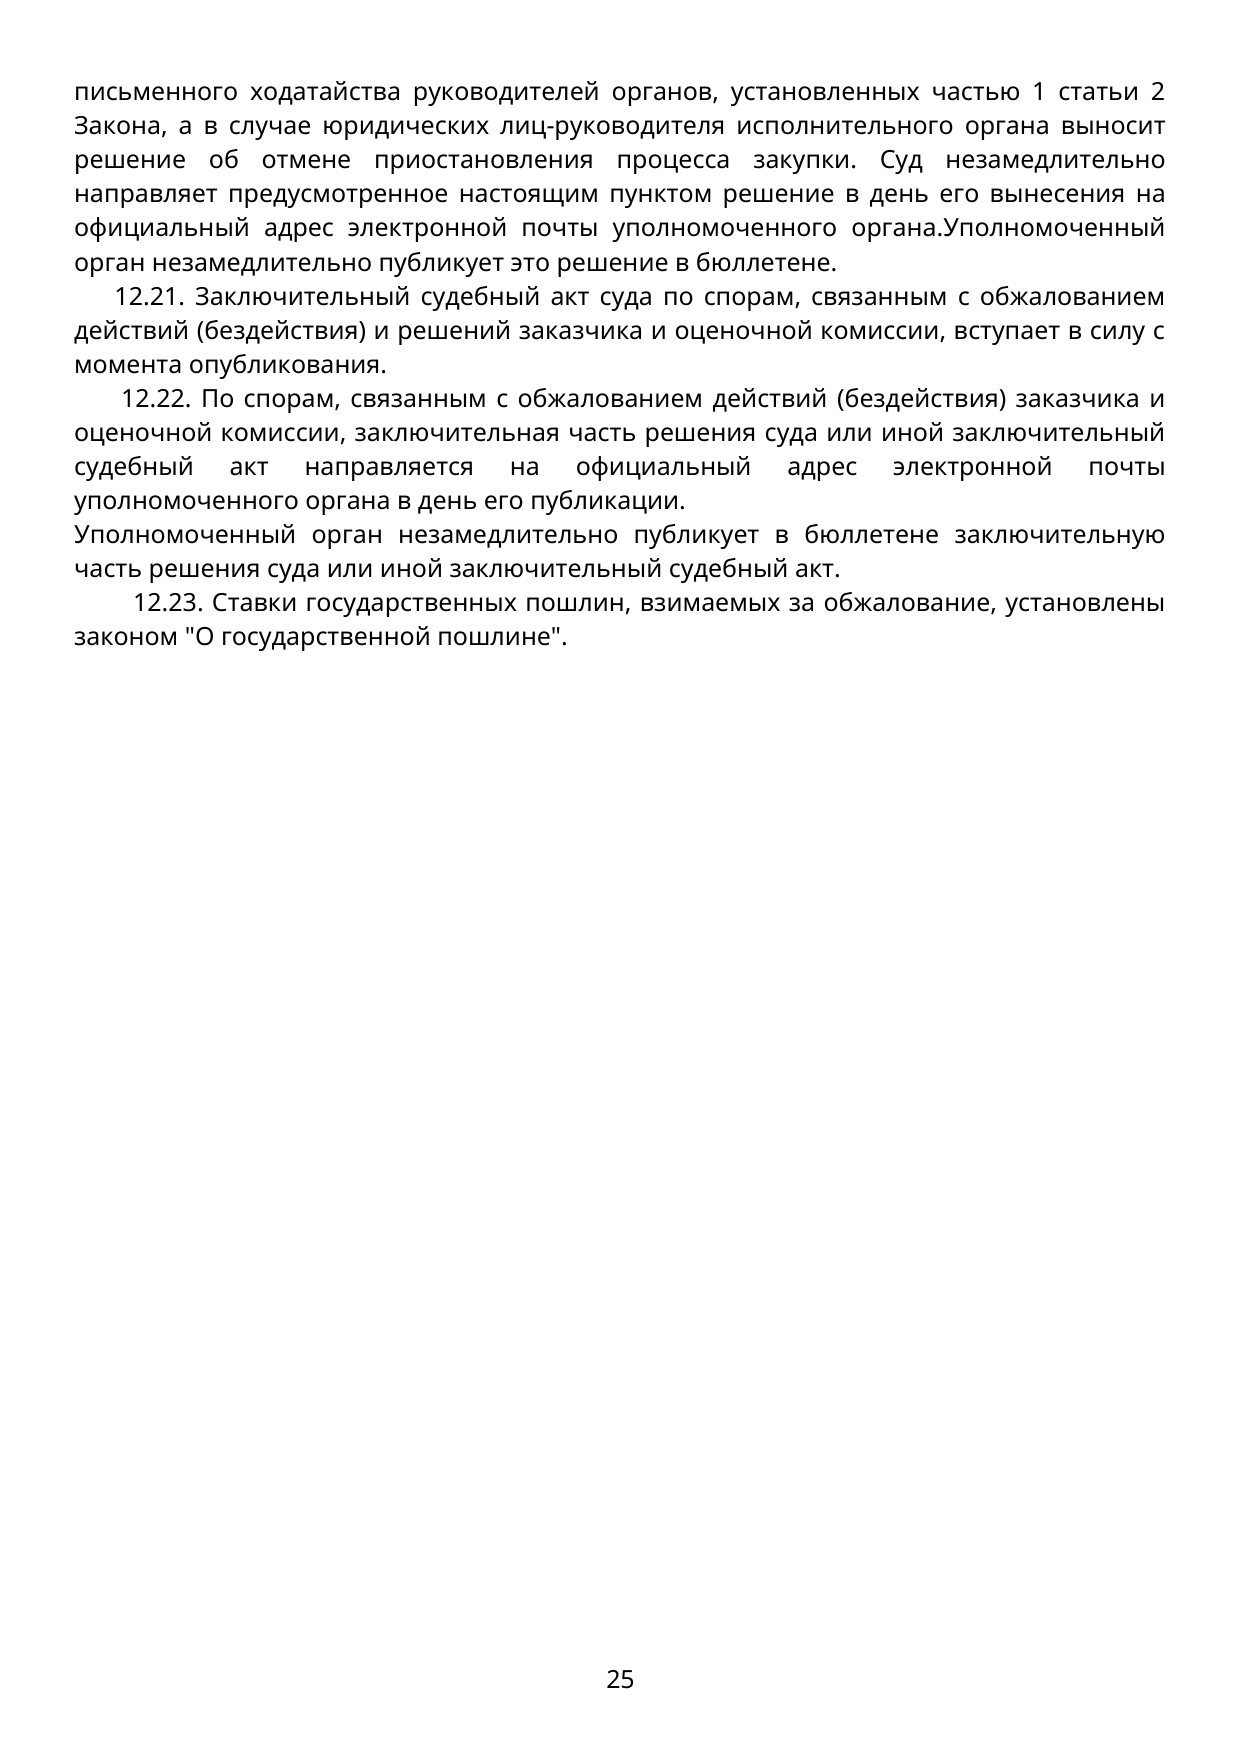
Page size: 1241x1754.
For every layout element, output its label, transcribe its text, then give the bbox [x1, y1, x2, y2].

text 12.23. Ставки государственных пошлин, взимаемых за обжалование, установлены законом "О государственной пошлине". [74, 585, 1167, 653]
text Уполномоченный орган незамедлительно публикует в бюллетене заключительную часть решения суда или иной заключительный судебный акт. [74, 517, 1167, 585]
text 12.22. По спорам, связанным с обжалованием действий (бездействия) заказчика и оценочной комиссии, заключительная часть решения суда или иной заключительный судебный акт направляется на официальный адрес электронной почты уполномоченного органа в день его публикации. [74, 380, 1167, 517]
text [74, 74, 1167, 278]
text 12.21. Заключительный судебный акт суда по спорам, связанным с обжалованием действий (бездействия) и решений заказчика и оценочной комиссии, вступает в силу с момента опубликования. [74, 278, 1167, 380]
